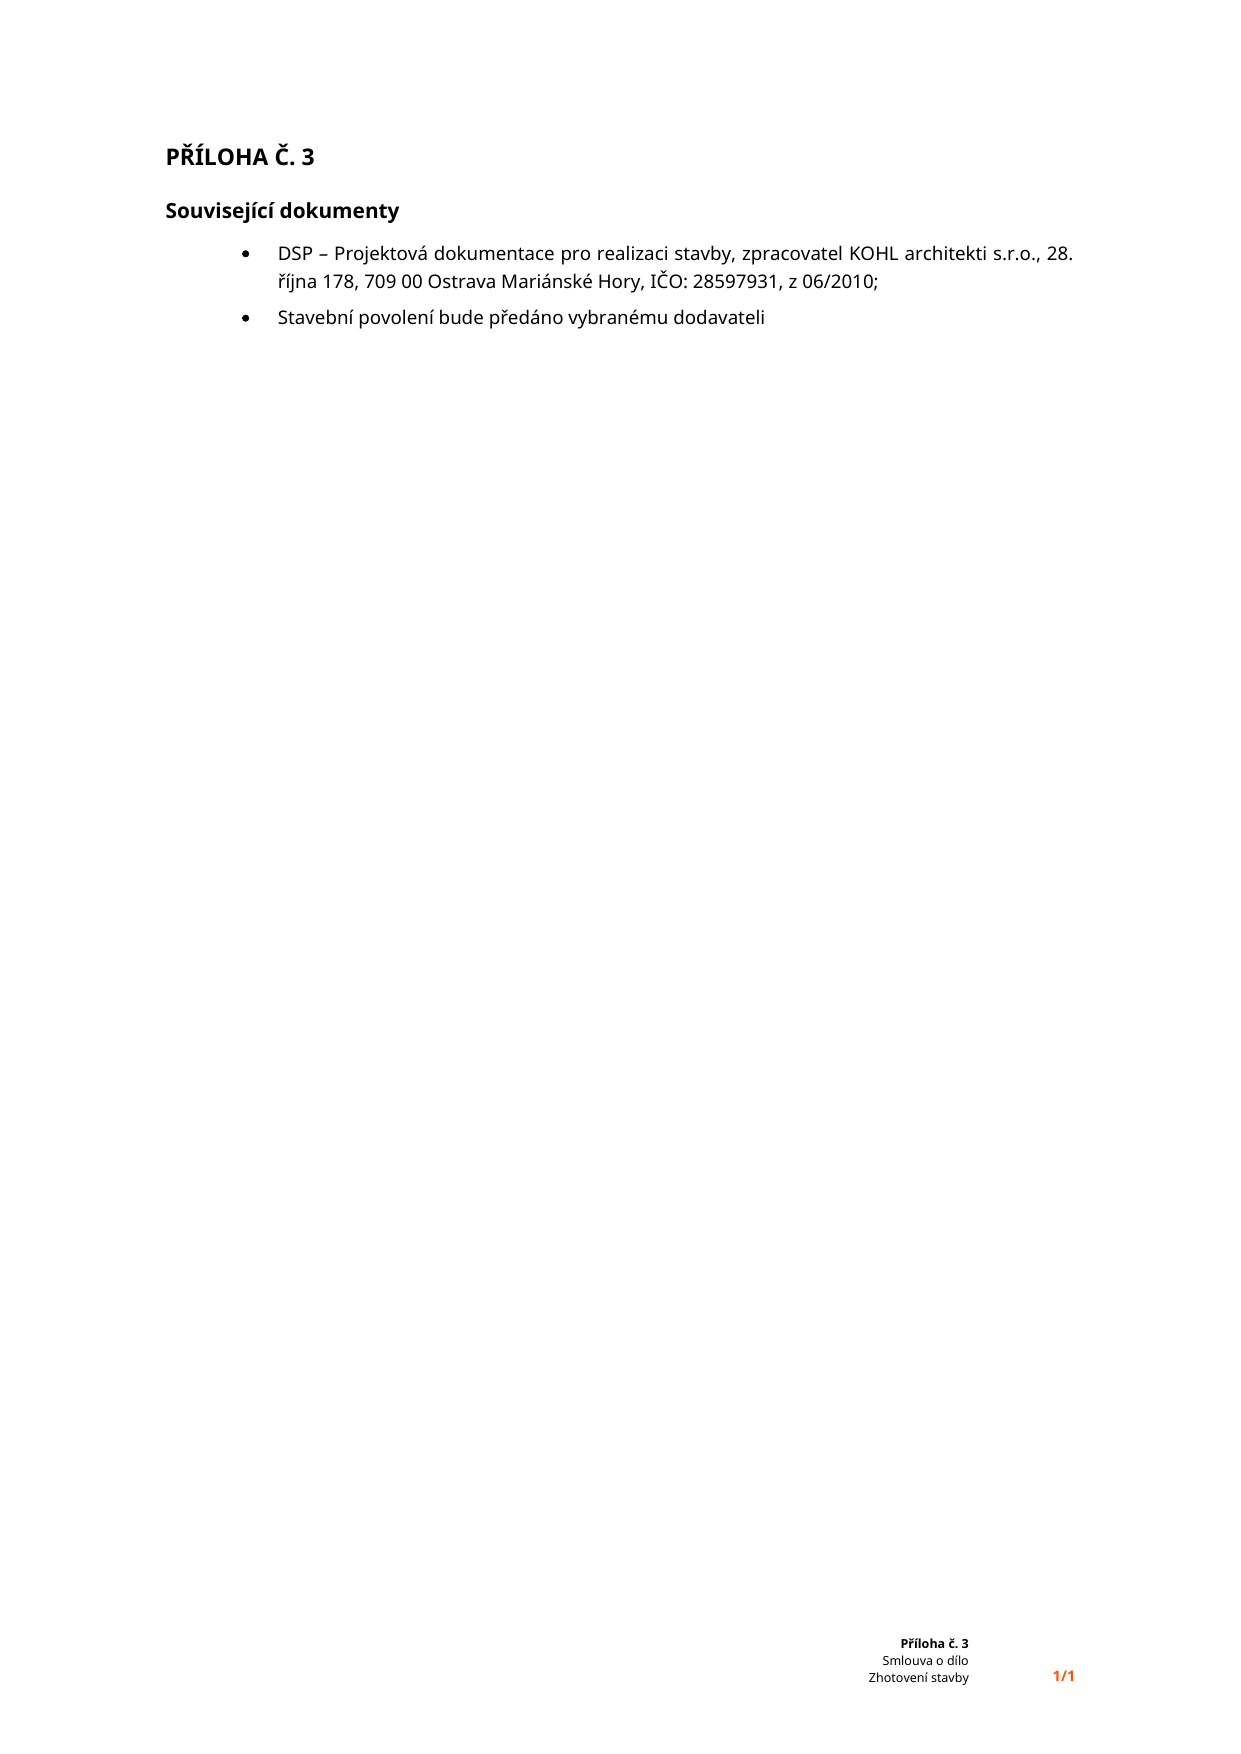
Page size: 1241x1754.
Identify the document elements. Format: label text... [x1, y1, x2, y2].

text Související dokumenty [165, 197, 1075, 225]
text Příloha č. 3 [165, 141, 1075, 173]
text DSP – Projektová dokumentace pro realizaci stavby, zpracovatel KOHL architekti s.r.o., 28. října 178, 709 00 Ostrava Mariánské Hory, IČO: 28597931, z 06/2010; [242, 240, 1075, 294]
text Stavební povolení bude předáno vybranému dodavateli [242, 305, 1075, 330]
